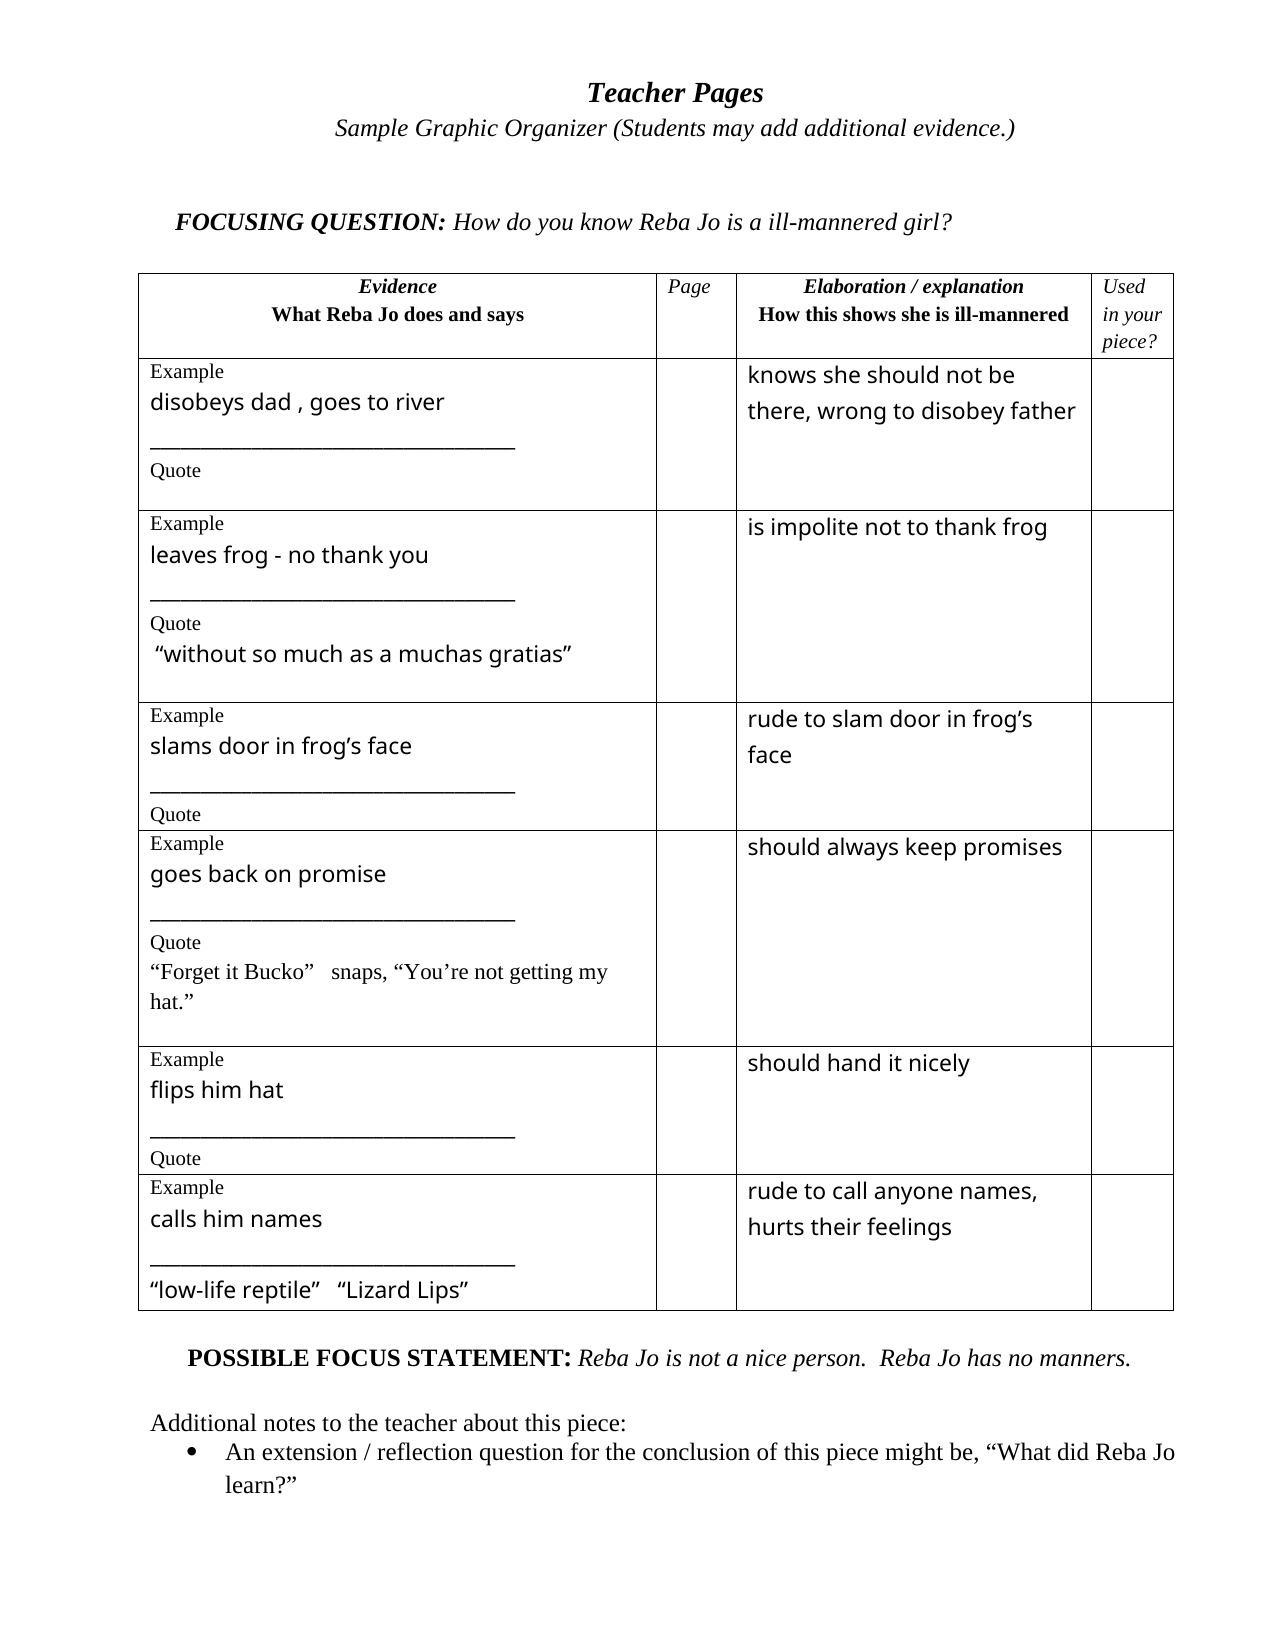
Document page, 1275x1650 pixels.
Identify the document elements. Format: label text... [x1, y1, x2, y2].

table_cell should always keep promises [737, 831, 1091, 1046]
table_cell Example disobeys dad , goes to river ____________________________________ Quote [139, 359, 656, 510]
table_header Used in your piece? [1092, 274, 1173, 358]
table_header Evidence What Reba Jo does and says [139, 274, 656, 358]
table_cell rude to slam door in frog’s face [737, 703, 1091, 830]
table_cell [1092, 1175, 1173, 1310]
table_cell [1092, 359, 1173, 510]
table_cell should hand it nicely [737, 1047, 1091, 1174]
text FOCUSING QUESTION: How do you know Reba Jo is a ill-mannered girl? [150, 207, 1200, 236]
table_cell Example calls him names ____________________________________ “low-life reptile” “Lizard Lips” [139, 1175, 656, 1310]
table_cell [657, 1175, 736, 1310]
text POSSIBLE FOCUS STATEMENT: Reba Jo is not a nice person. Reba Jo has no manners. [187, 1340, 1200, 1374]
table_cell Example leaves frog - no thank you ____________________________________ Quote “without so much as a muchas gratias” [139, 511, 656, 702]
table_header Page [657, 274, 736, 358]
table_cell [1092, 831, 1173, 1046]
text Sample Graphic Organizer (Students may add additional evidence.) [150, 113, 1200, 142]
table_cell Example flips him hat ____________________________________ Quote [139, 1047, 656, 1174]
table_cell [657, 703, 736, 830]
table_cell Example slams door in frog’s face ____________________________________ Quote [139, 703, 656, 830]
text Additional notes to the teacher about this piece: [150, 1408, 1200, 1437]
table_cell [1092, 703, 1173, 830]
table_cell Example goes back on promise ____________________________________ Quote “Forget it Bucko” snaps, “You’re not getting my hat.” [139, 831, 656, 1046]
table_header Elaboration / explanation How this shows she is ill-mannered [737, 274, 1091, 358]
table_cell knows she should not be there, wrong to disobey father [737, 359, 1091, 510]
table_cell [657, 1047, 736, 1174]
table_cell [657, 359, 736, 510]
table_cell [1092, 1047, 1173, 1174]
list An extension / reflection question for the conclusion of this piece might be, “What did Reba Jo learn?” [187, 1437, 1200, 1498]
text Teacher Pages [150, 75, 1200, 108]
table_cell rude to call anyone names, hurts their feelings [737, 1175, 1091, 1310]
table_cell [657, 511, 736, 702]
table_cell [657, 831, 736, 1046]
table_cell [1092, 511, 1173, 702]
table_cell is impolite not to thank frog [737, 511, 1091, 702]
